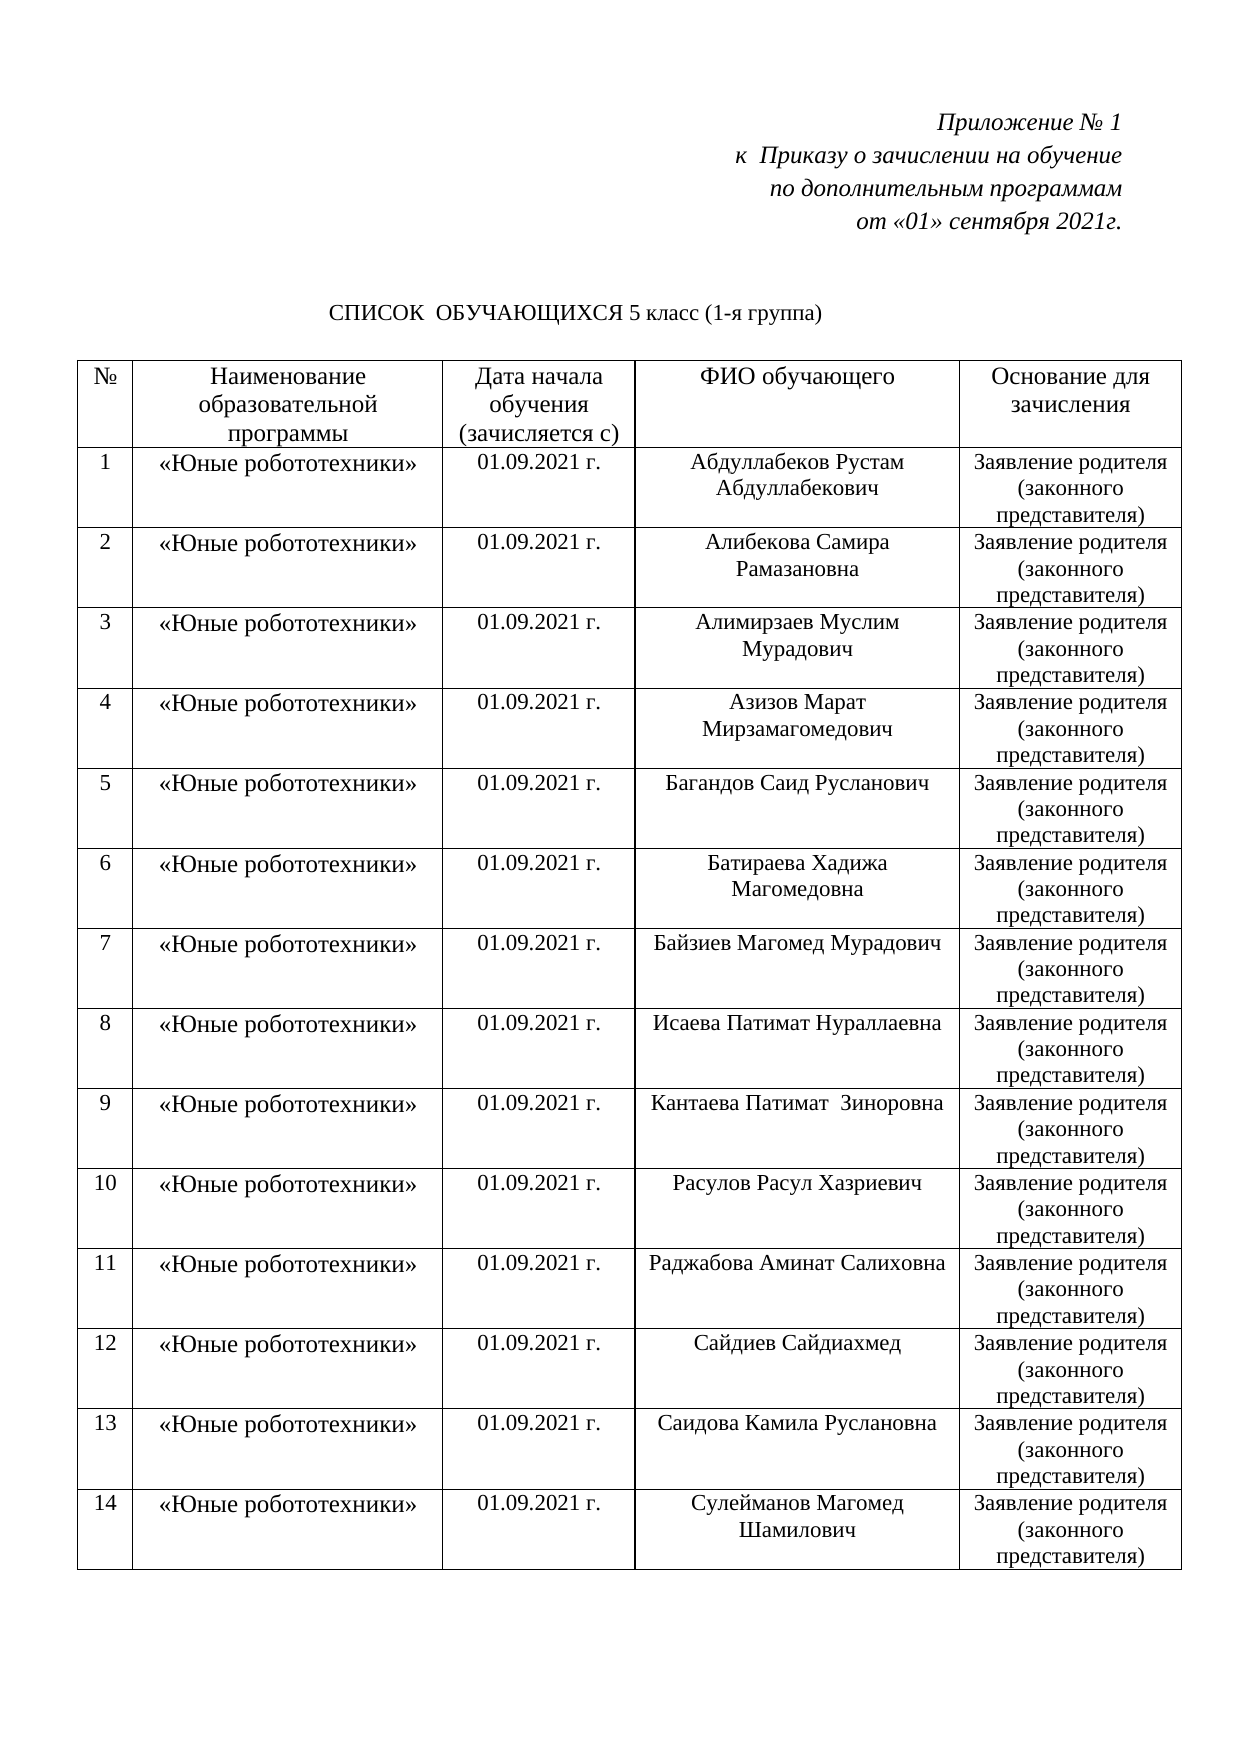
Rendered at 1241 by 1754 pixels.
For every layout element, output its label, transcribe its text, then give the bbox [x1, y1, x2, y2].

table_cell «Юные робототехники» [133, 1409, 442, 1488]
table_cell Заявление родителя (законного представителя) [960, 1089, 1181, 1168]
table_cell 01.09.2021 г. [443, 608, 634, 687]
table_cell 2 [78, 528, 132, 607]
table_cell 5 [78, 769, 132, 848]
table_cell 8 [78, 1009, 132, 1088]
table_cell 4 [78, 689, 132, 767]
table_header ФИО обучающего [636, 361, 959, 447]
table_cell 01.09.2021 г. [443, 1409, 634, 1488]
text Приложение № 1 [88, 107, 1122, 136]
table_header Основание для зачисления [960, 361, 1181, 447]
table_cell Багандов Саид Русланович [636, 769, 959, 848]
table_cell Исаева Патимат Нураллаевна [636, 1009, 959, 1088]
table_cell Заявление родителя (законного представителя) [960, 528, 1181, 607]
table_cell 9 [78, 1089, 132, 1168]
table_cell «Юные робототехники» [133, 1009, 442, 1088]
table_cell 01.09.2021 г. [443, 769, 634, 848]
table_cell «Юные робототехники» [133, 1089, 442, 1168]
table_cell 01.09.2021 г. [443, 1490, 634, 1568]
table_cell Заявление родителя (законного представителя) [960, 1329, 1181, 1408]
table_cell Заявление родителя (законного представителя) [960, 1009, 1181, 1088]
table_cell «Юные робототехники» [133, 1249, 442, 1328]
table_cell «Юные робототехники» [133, 1329, 442, 1408]
table_cell 13 [78, 1409, 132, 1488]
table_cell 01.09.2021 г. [443, 1329, 634, 1408]
table_cell 01.09.2021 г. [443, 1249, 634, 1328]
table_cell Заявление родителя (законного представителя) [960, 448, 1181, 527]
table_cell 01.09.2021 г. [443, 448, 634, 527]
table_cell Батираева Хадижа Магомедовна [636, 849, 959, 928]
table_cell 01.09.2021 г. [443, 689, 634, 767]
table_cell 7 [78, 929, 132, 1008]
text СПИСОК ОБУЧАЮЩИХСЯ 5 класс (1-я группа) [88, 299, 1063, 326]
table_cell Сайдиев Сайдиахмед [636, 1329, 959, 1408]
table_header Наименование образовательной программы [133, 361, 442, 447]
table_cell «Юные робототехники» [133, 689, 442, 767]
table_cell «Юные робототехники» [133, 448, 442, 527]
table_cell 11 [78, 1249, 132, 1328]
table_cell Саидова Камила Руслановна [636, 1409, 959, 1488]
table_cell Заявление родителя (законного представителя) [960, 1490, 1181, 1568]
table_cell Азизов Марат Мирзамагомедович [636, 689, 959, 767]
table_cell «Юные робототехники» [133, 1490, 442, 1568]
table_cell Алибекова Самира Рамазановна [636, 528, 959, 607]
table_cell Заявление родителя (законного представителя) [960, 1409, 1181, 1488]
table_header Дата начала обучения (зачисляется с) [443, 361, 634, 447]
text по дополнительным программам [88, 173, 1122, 202]
table_cell 01.09.2021 г. [443, 1169, 634, 1248]
table_cell Заявление родителя (законного представителя) [960, 689, 1181, 767]
table_cell 3 [78, 608, 132, 687]
table_cell Расулов Расул Хазриевич [636, 1169, 959, 1248]
table_cell Заявление родителя (законного представителя) [960, 849, 1181, 928]
table_cell Заявление родителя (законного представителя) [960, 1169, 1181, 1248]
table_cell 01.09.2021 г. [443, 528, 634, 607]
table_cell 01.09.2021 г. [443, 849, 634, 928]
table_cell Раджабова Аминат Салиховна [636, 1249, 959, 1328]
table_cell «Юные робототехники» [133, 1169, 442, 1248]
table_header № [78, 361, 132, 447]
table_cell 10 [78, 1169, 132, 1248]
table_cell «Юные робототехники» [133, 528, 442, 607]
table_cell Заявление родителя (законного представителя) [960, 1249, 1181, 1328]
table_cell 1 [78, 448, 132, 527]
table_cell 01.09.2021 г. [443, 1089, 634, 1168]
table_cell Заявление родителя (законного представителя) [960, 608, 1181, 687]
table_cell 6 [78, 849, 132, 928]
table_cell «Юные робототехники» [133, 608, 442, 687]
table_cell «Юные робототехники» [133, 849, 442, 928]
text от «01» сентября 2021г. [88, 206, 1122, 235]
table_cell Кантаева Патимат Зиноровна [636, 1089, 959, 1168]
table_cell «Юные робототехники» [133, 929, 442, 1008]
text к Приказу о зачислении на обучение [88, 140, 1122, 169]
table_cell Заявление родителя (законного представителя) [960, 769, 1181, 848]
table_cell 12 [78, 1329, 132, 1408]
table_cell Заявление родителя (законного представителя) [960, 929, 1181, 1008]
table_cell Байзиев Магомед Мурадович [636, 929, 959, 1008]
table_cell Сулейманов Магомед Шамилович [636, 1490, 959, 1568]
table_cell 01.09.2021 г. [443, 929, 634, 1008]
table_cell «Юные робототехники» [133, 769, 442, 848]
table_cell 01.09.2021 г. [443, 1009, 634, 1088]
table_cell Абдуллабеков Рустам Абдуллабекович [636, 448, 959, 527]
table_cell 14 [78, 1490, 132, 1568]
table_cell Алимирзаев Муслим Мурадович [636, 608, 959, 687]
